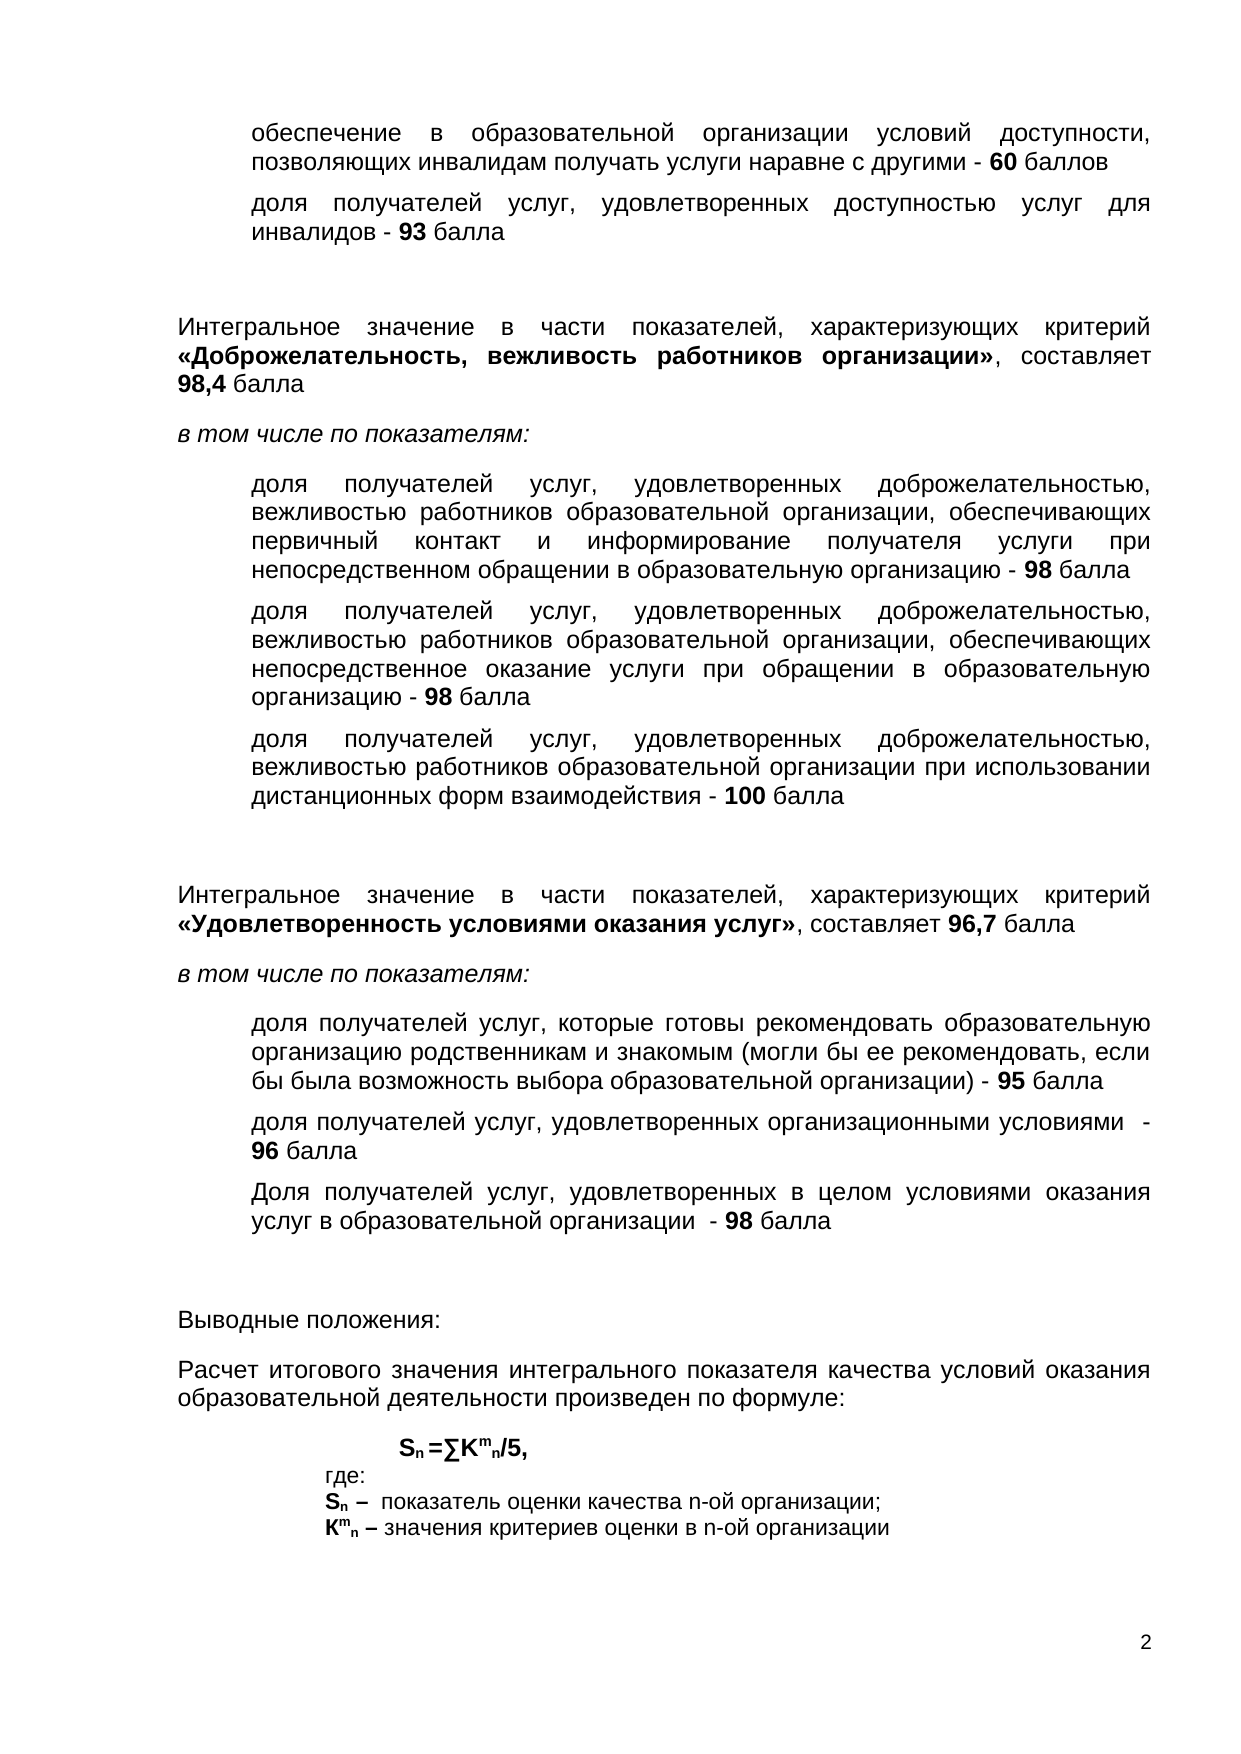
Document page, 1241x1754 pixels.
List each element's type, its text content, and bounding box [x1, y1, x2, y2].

text Интегральное значение в части показателей, характеризующих критерий «Доброжелательность, вежливость работников организации», составляет 98,4 балла [177, 312, 1152, 398]
text доля получателей услуг, удовлетворенных доброжелательностью, вежливостью работников образовательной организации, обеспечивающих непосредственное оказание услуги при обращении в образовательную организацию - 98 балла [251, 596, 1152, 711]
text Кmn – значения критериев оценки в n-ой организации [325, 1514, 1152, 1541]
text Выводные положения: [177, 1305, 1152, 1334]
text доля получателей услуг, которые готовы рекомендовать образовательную организацию родственникам и знакомым (могли бы ее рекомендовать, если бы была возможность выбора образовательной организации) - 95 балла [251, 1008, 1152, 1094]
text доля получателей услуг, удовлетворенных доброжелательностью, вежливостью работников образовательной организации, обеспечивающих первичный контакт и информирование получателя услуги при непосредственном обращении в образовательную организацию - 98 балла [251, 468, 1152, 583]
text доля получателей услуг, удовлетворенных организационными условиями - 96 балла [251, 1107, 1152, 1164]
text в том числе по показателям: [177, 959, 1152, 987]
text в том числе по показателям: [177, 419, 1152, 448]
text Расчет итогового значения интегрального показателя качества условий оказания образовательной деятельности произведен по формуле: [177, 1354, 1152, 1412]
text доля получателей услуг, удовлетворенных доступностью услуг для инвалидов - 93 балла [251, 188, 1152, 246]
text Интегральное значение в части показателей, характеризующих критерий «Удовлетворенность условиями оказания услуг», составляет 96,7 балла [177, 880, 1152, 938]
text Sn – показатель оценки качества n-ой организации; [325, 1488, 1152, 1514]
text где: [325, 1462, 1152, 1488]
text Sn =∑Kmn/5, [398, 1433, 1152, 1462]
text Доля получателей услуг, удовлетворенных в целом условиями оказания услуг в образовательной организации - 98 балла [251, 1177, 1152, 1234]
text доля получателей услуг, удовлетворенных доброжелательностью, вежливостью работников образовательной организации при использовании дистанционных форм взаимодействия - 100 балла [251, 723, 1152, 810]
text обеспечение в образовательной организации условий доступности, позволяющих инвалидам получать услуги наравне с другими - 60 баллов [251, 118, 1152, 176]
